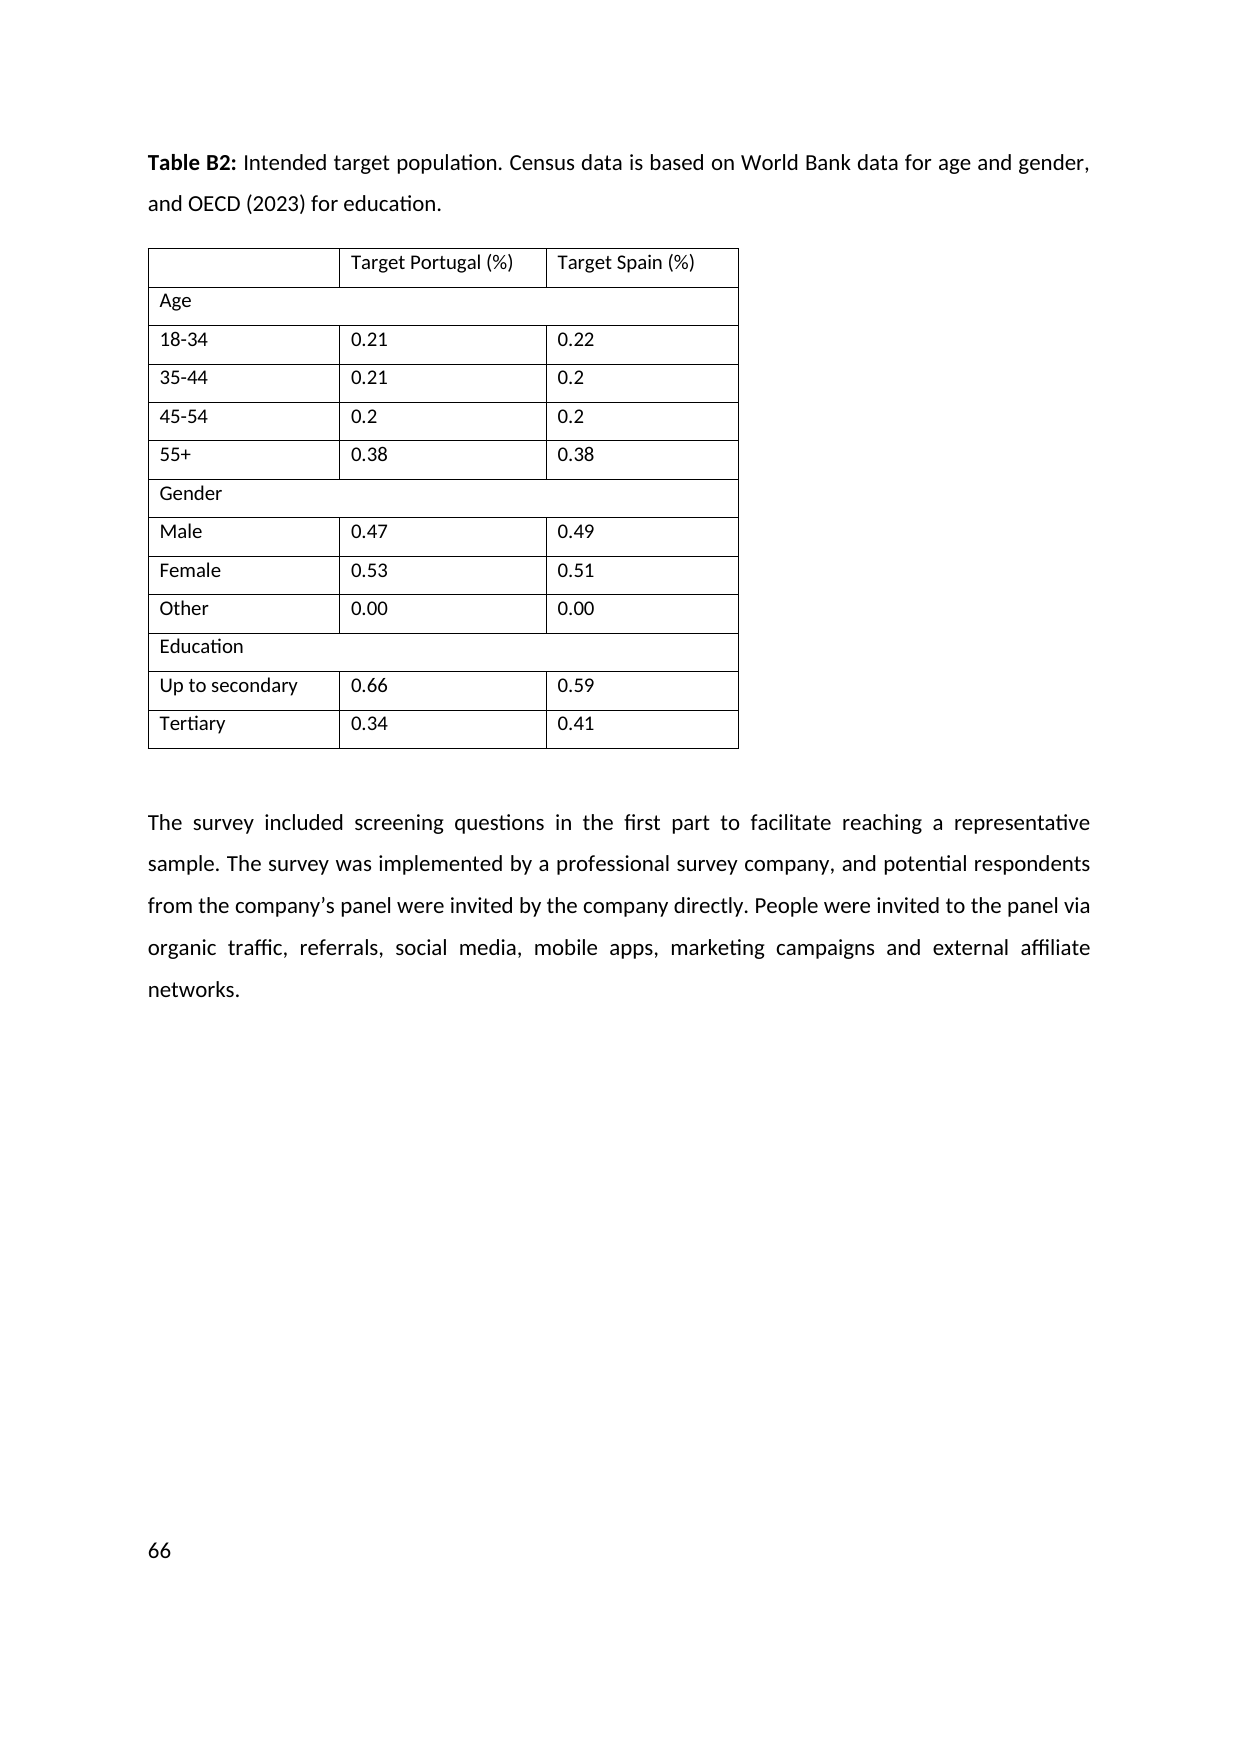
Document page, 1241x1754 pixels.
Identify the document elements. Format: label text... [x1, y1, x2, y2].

table_cell Up to secondary [149, 672, 339, 709]
table_cell 35-44 [149, 365, 339, 402]
table_cell 45-54 [149, 403, 339, 440]
table_cell 0.00 [340, 595, 546, 633]
table_cell Other [149, 595, 339, 633]
table_cell 0.66 [340, 672, 546, 709]
table_cell 0.53 [340, 557, 546, 594]
table_cell 0.22 [547, 326, 738, 363]
table_cell 55+ [149, 441, 339, 479]
text The survey included screening questions in the first part to facilitate reaching a representative sample. The survey was implemented by a professional survey company, and potential respondents from the company’s panel were invited by the company directly. People were invited to the panel via organic traffic, referrals, social media, mobile apps, marketing campaigns and external affiliate networks. [148, 808, 1093, 1003]
table_cell 0.2 [547, 365, 738, 402]
table_cell 0.00 [547, 595, 738, 633]
table_cell 0.21 [340, 365, 546, 402]
table_cell 0.38 [547, 441, 738, 479]
table_cell 0.2 [547, 403, 738, 440]
table_cell Gender [149, 480, 738, 517]
table_cell 0.49 [547, 518, 738, 556]
table_cell 0.38 [340, 441, 546, 479]
table_cell 18-34 [149, 326, 339, 363]
table_cell 0.41 [547, 711, 738, 748]
table_cell Age [149, 288, 738, 325]
table_header Target Portugal (%) [340, 249, 546, 287]
table_cell 0.59 [547, 672, 738, 709]
table_header Target Spain (%) [547, 249, 738, 287]
table_cell 0.21 [340, 326, 546, 363]
table_cell 0.2 [340, 403, 546, 440]
table_header [149, 249, 339, 287]
table_cell 0.47 [340, 518, 546, 556]
table_cell 0.51 [547, 557, 738, 594]
table_cell Education [149, 634, 738, 671]
table_cell Tertiary [149, 711, 339, 748]
text Table B2: Intended target population. Census data is based on World Bank data for age and gender, and OECD (2023) for education. [148, 148, 1093, 218]
table_cell Male [149, 518, 339, 556]
table_cell Female [149, 557, 339, 594]
table_cell 0.34 [340, 711, 546, 748]
